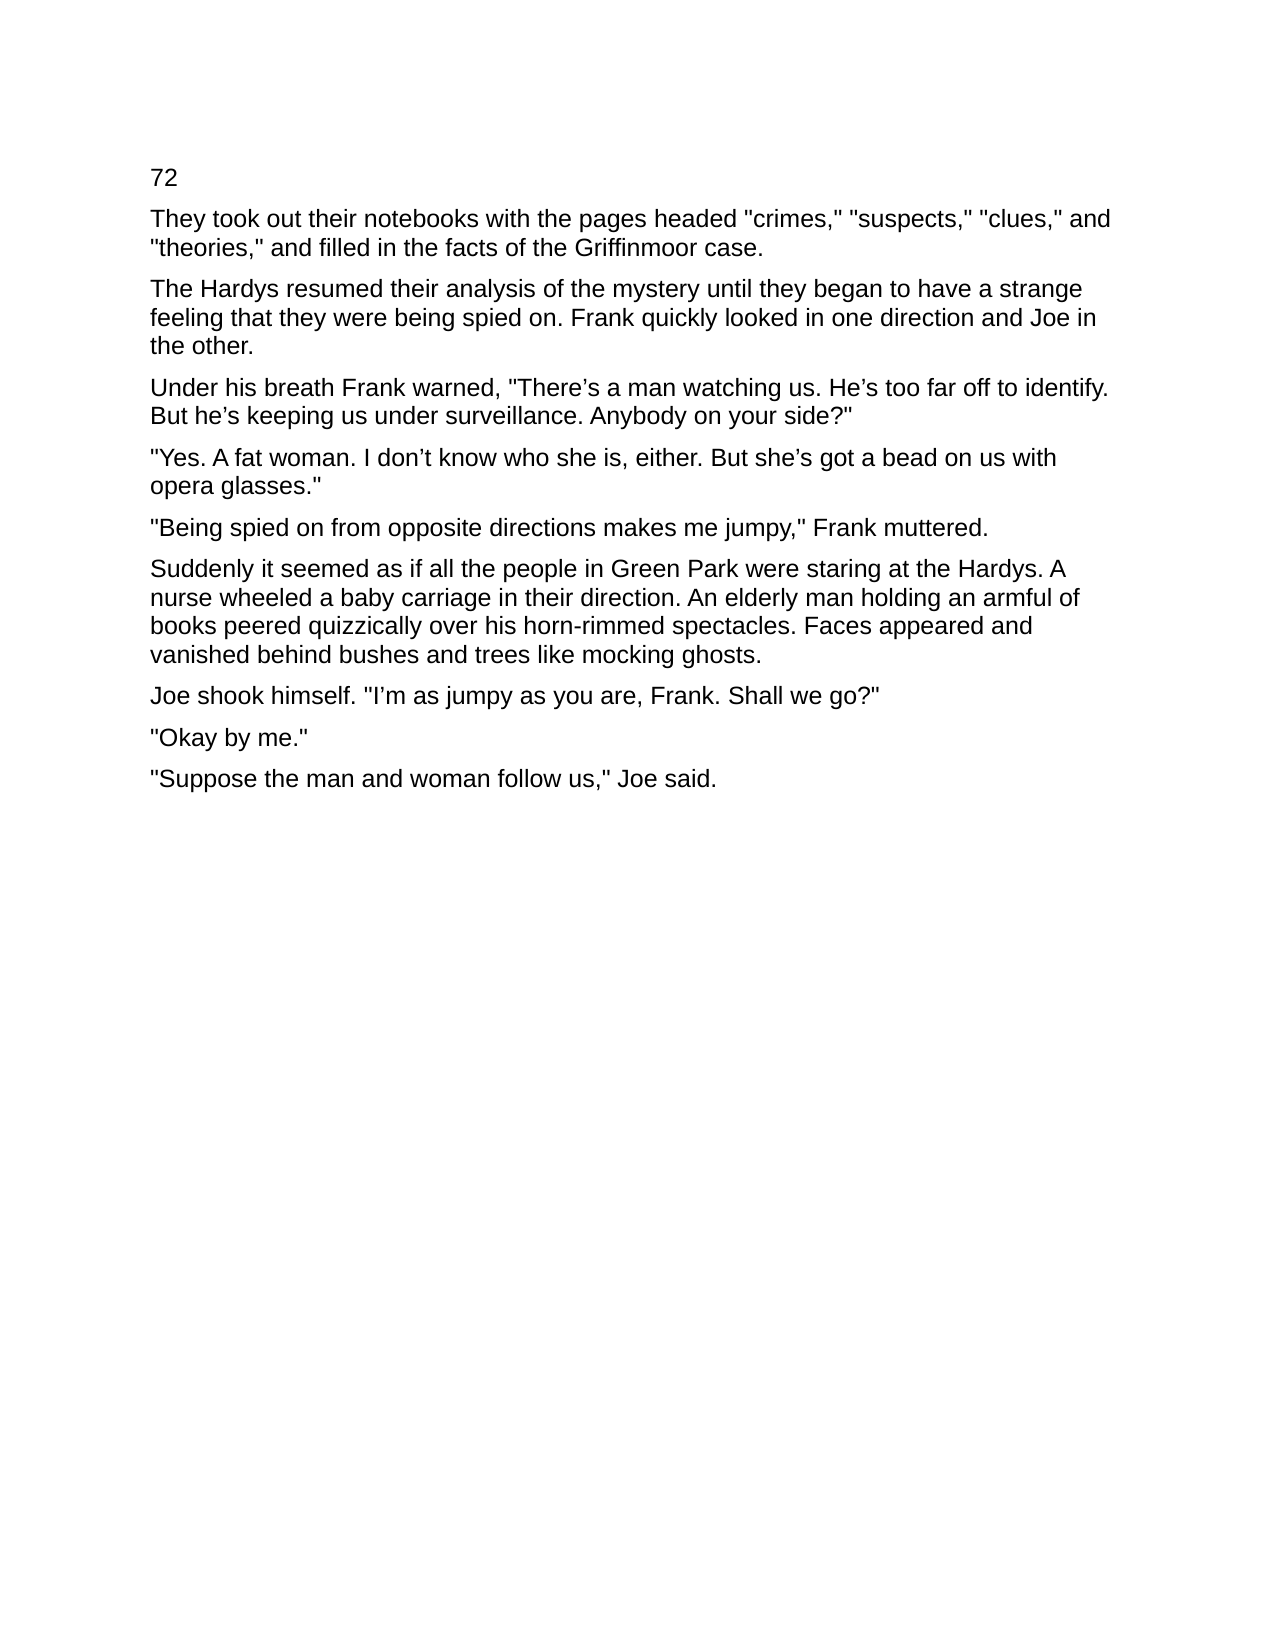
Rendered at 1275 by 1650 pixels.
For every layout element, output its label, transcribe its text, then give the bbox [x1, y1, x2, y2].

text Suddenly it seemed as if all the people in Green Park were staring at the Hardys. A nurse wheeled a baby carriage in their direction. An elderly man holding an armful of books peered quizzically over his horn-rimmed spectacles. Faces appeared and vanished behind bushes and trees like mocking ghosts. [150, 554, 1125, 669]
text They took out their notebooks with the pages headed "crimes," "suspects," "clues," and "theories," and filled in the facts of the Griffinmoor case. [150, 204, 1125, 261]
text The Hardys resumed their analysis of the mystery until they began to have a strange feeling that they were being spied on. Frank quickly looked in one direction and Joe in the other. [150, 274, 1125, 360]
text "Yes. A fat woman. I don’t know who she is, either. But she’s got a bead on us with opera glasses." [150, 442, 1125, 500]
text "Being spied on from opposite directions makes me jumpy," Frank muttered. [150, 512, 1125, 541]
text Under his breath Frank warned, "There’s a man watching us. He’s too far off to identify. But he’s keeping us under surveillance. Anybody on your side?" [150, 372, 1125, 430]
text "Okay by me." [150, 722, 1125, 751]
text 72 [150, 162, 1125, 191]
text Joe shook himself. "I’m as jumpy as you are, Frank. Shall we go?" [150, 681, 1125, 710]
text "Suppose the man and woman follow us," Joe said. [150, 764, 1125, 792]
